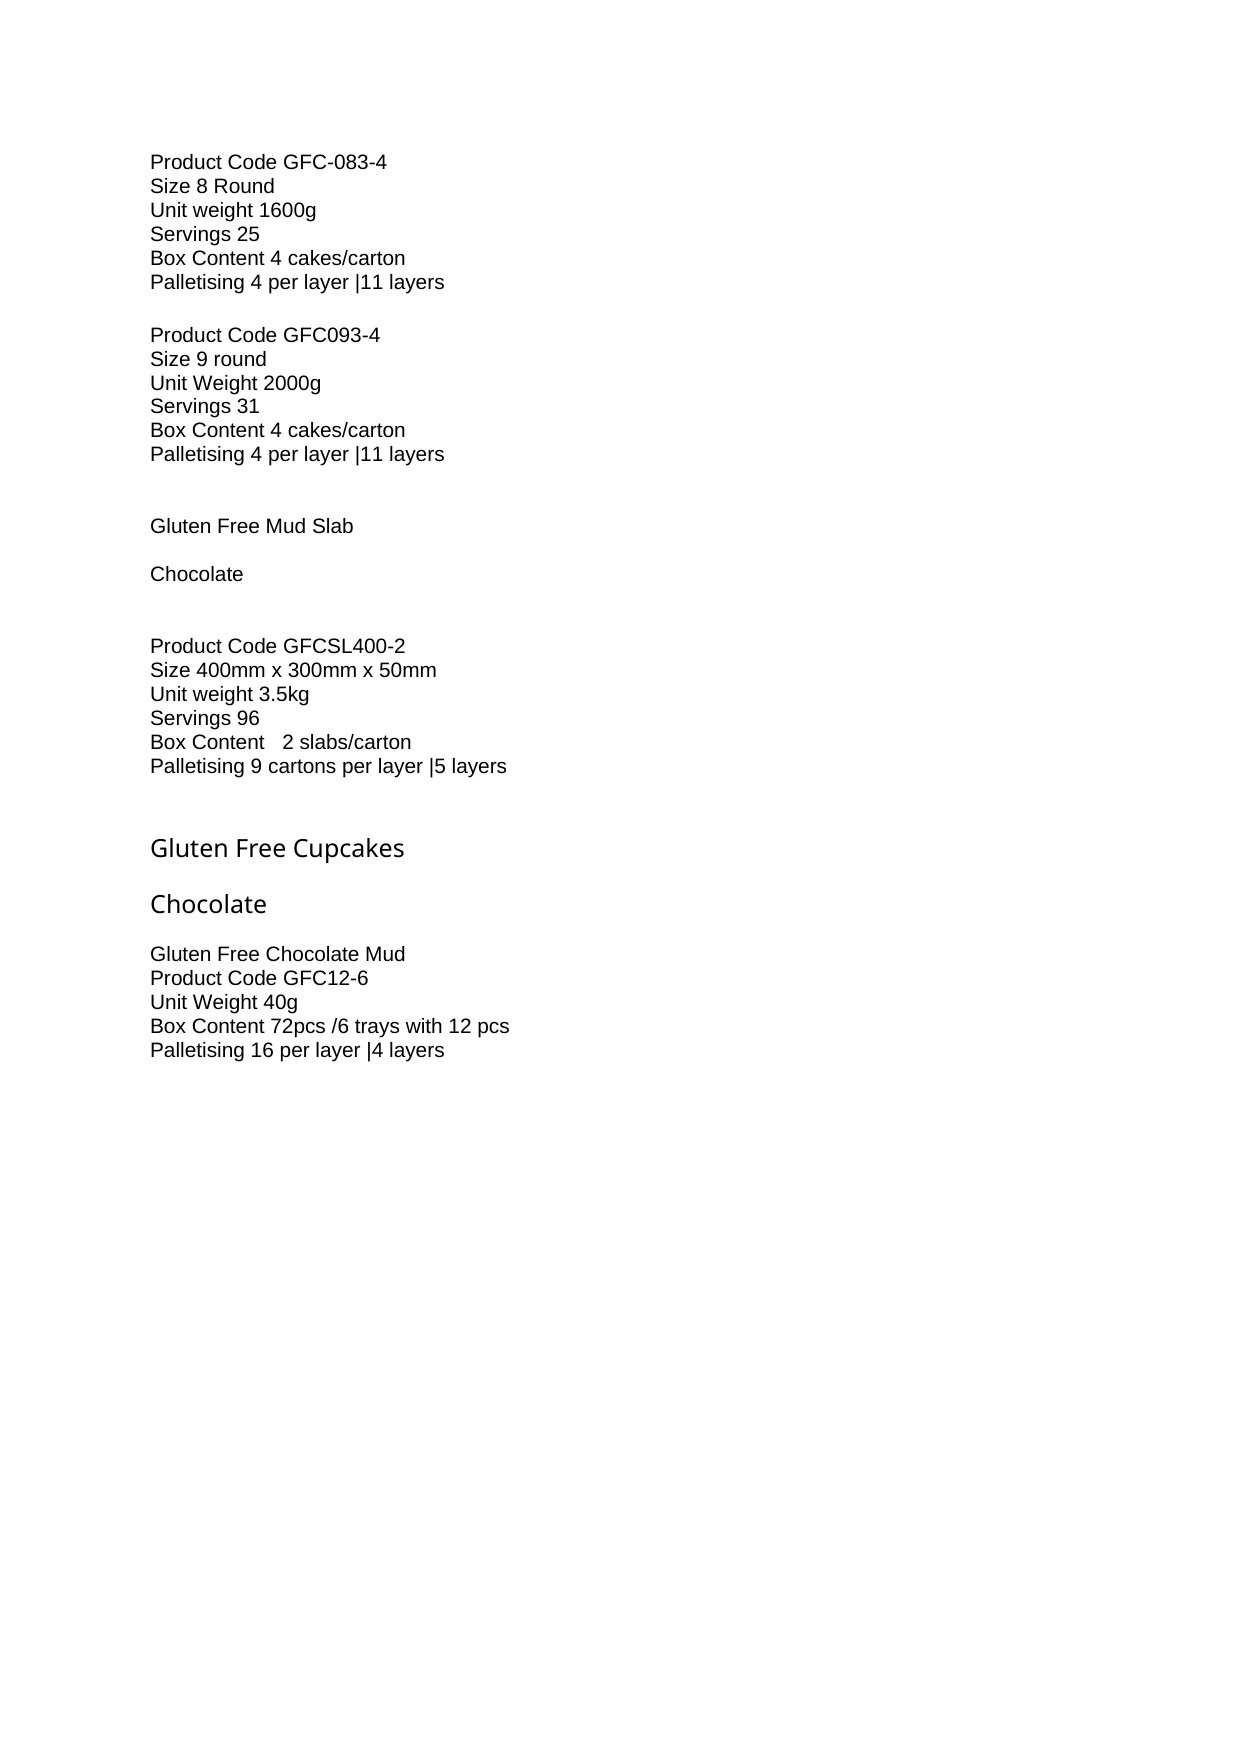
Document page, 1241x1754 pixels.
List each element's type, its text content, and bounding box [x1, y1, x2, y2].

text Box Content 4 cakes/carton [150, 246, 1090, 270]
text Box Content 2 slabs/carton [150, 730, 1090, 754]
text Unit Weight 40g [150, 990, 1090, 1014]
text Unit weight 1600g [150, 198, 1090, 222]
text Product Code GFC12-6 [150, 966, 1090, 990]
text Size 8 Round [150, 174, 1090, 198]
text Servings 96 [150, 706, 1090, 730]
text Unit Weight 2000g [150, 370, 1090, 394]
text Product Code GFCSL400-2 [150, 634, 1090, 658]
text Chocolate [150, 886, 1090, 920]
text Palletising 9 cartons per layer |5 layers [150, 754, 1090, 778]
text Chocolate [150, 562, 1090, 586]
text Box Content 4 cakes/carton [150, 418, 1090, 442]
text Size 9 round [150, 346, 1090, 370]
text Gluten Free Chocolate Mud [150, 942, 1090, 966]
text Product Code GFC-083-4 [150, 150, 1090, 174]
text Servings 31 [150, 394, 1090, 418]
text Size 400mm x 300mm x 50mm [150, 658, 1090, 682]
text Unit weight 3.5kg [150, 682, 1090, 706]
text Palletising 4 per layer |11 layers [150, 270, 1090, 294]
text Palletising 16 per layer |4 layers [150, 1038, 1090, 1062]
text Palletising 4 per layer |11 layers [150, 442, 1090, 466]
text Servings 25 [150, 222, 1090, 246]
text Box Content 72pcs /6 trays with 12 pcs [150, 1014, 1090, 1038]
text Gluten Free Mud Slab [150, 514, 1090, 538]
text Gluten Free Cupcakes [150, 830, 1090, 864]
text Product Code GFC093-4 [150, 322, 1090, 346]
